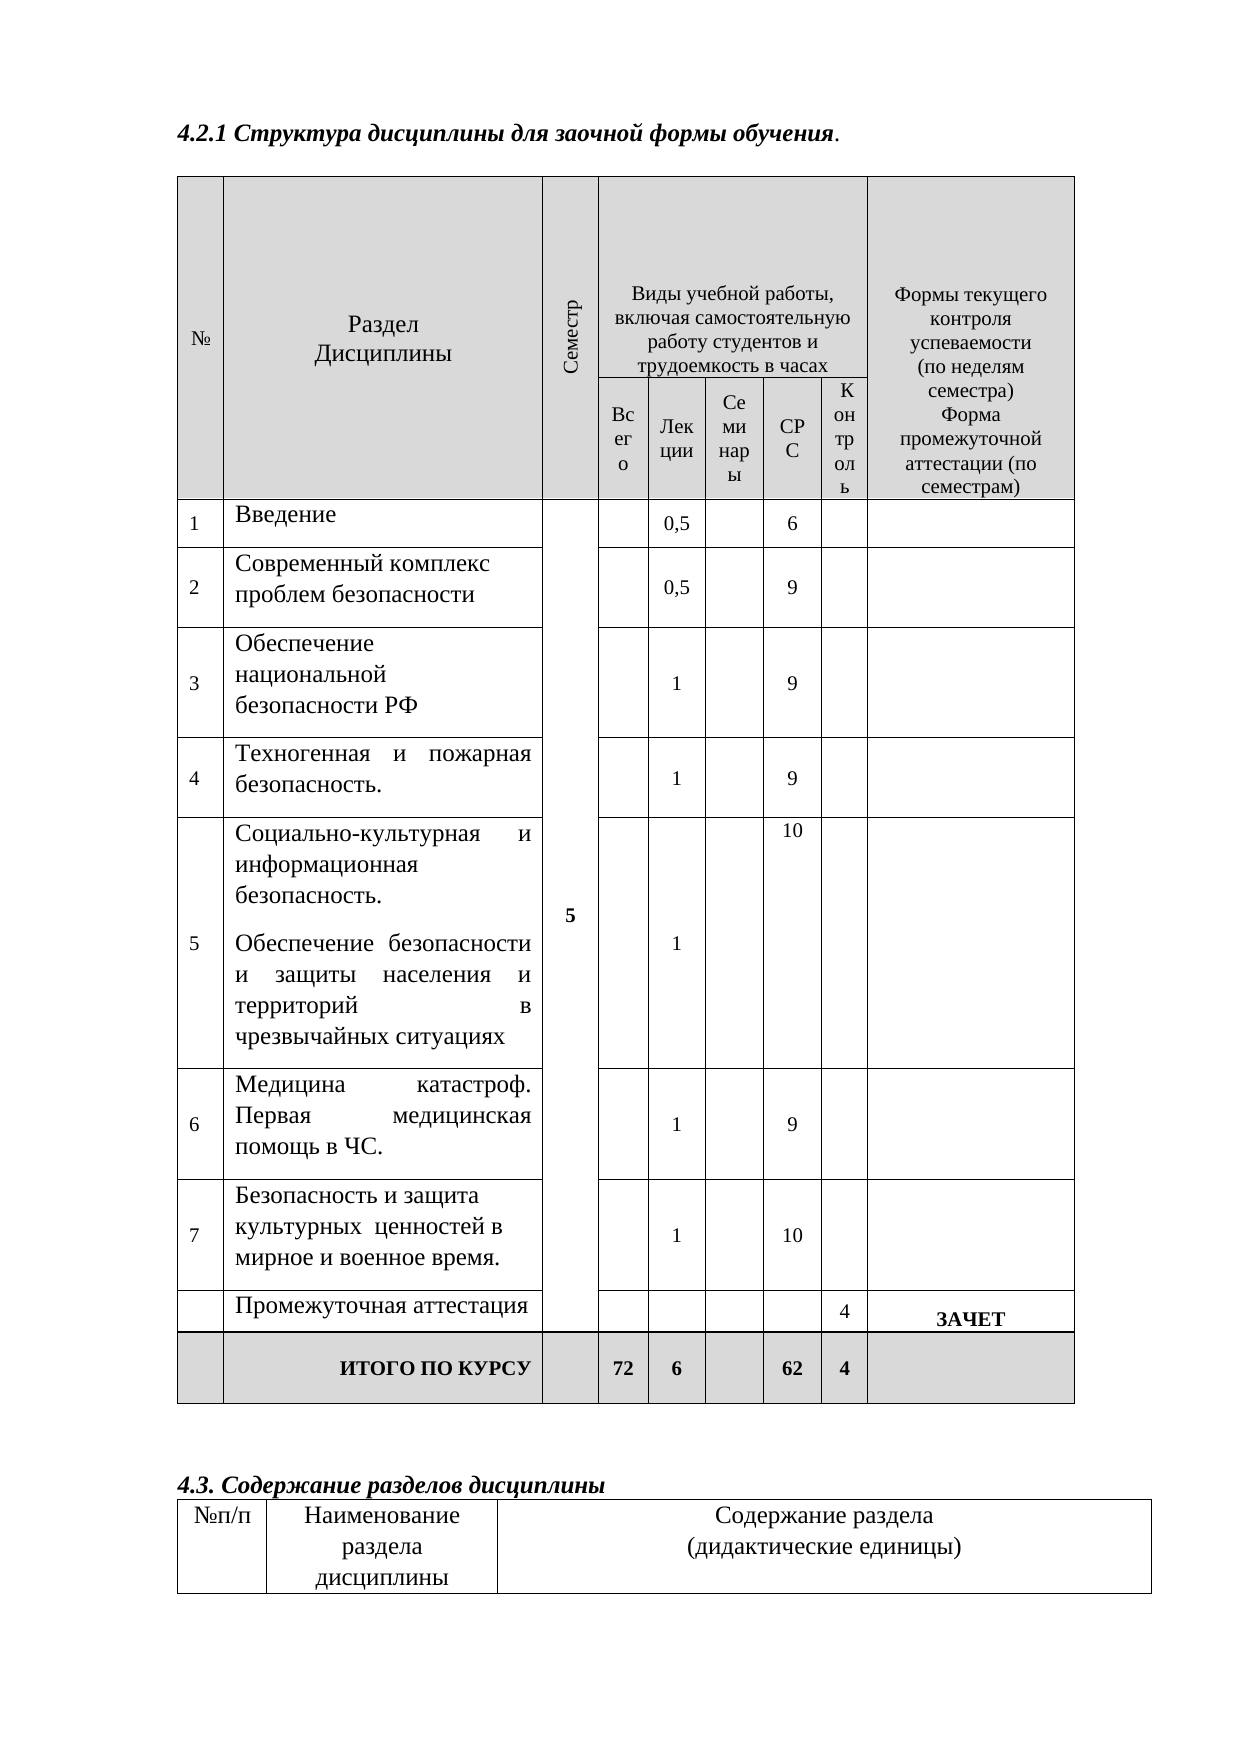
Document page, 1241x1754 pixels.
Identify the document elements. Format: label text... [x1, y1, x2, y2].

table_cell [822, 500, 867, 547]
table_cell [706, 1180, 763, 1289]
table_cell Промежуточная аттестация [224, 1291, 542, 1331]
table_cell [706, 500, 763, 547]
table_header Наименование раздела дисциплины [267, 1500, 497, 1593]
table_cell 4 [822, 1291, 867, 1331]
table_cell 5 [543, 500, 598, 1331]
table_cell 4 [178, 738, 223, 817]
table_cell 4 [822, 1333, 867, 1403]
table_cell [868, 500, 1074, 547]
table_cell Обеспечение национальной безопасности РФ [224, 628, 542, 737]
table_header Содержание раздела (дидактические единицы) [498, 1500, 1151, 1593]
table_cell [706, 738, 763, 817]
table_cell [822, 842, 867, 1068]
table_header №п/п [178, 1500, 266, 1593]
table_cell [706, 1333, 763, 1403]
text 4.2.1 Структура дисциплины для заочной формы обучения. [177, 118, 1152, 147]
table_header Раздел Дисциплины [224, 177, 542, 498]
table_cell Лекции [649, 378, 705, 498]
table_cell [649, 1291, 705, 1331]
table_cell [822, 738, 867, 817]
table_cell [822, 1069, 867, 1179]
table_cell [178, 1333, 223, 1403]
table_cell 2 [178, 548, 223, 627]
table_cell Всего [599, 378, 648, 498]
table_cell [822, 548, 867, 627]
table_cell [706, 628, 763, 737]
table_cell Семинары [706, 378, 763, 498]
table_cell [599, 1069, 648, 1179]
table_header Семестр [543, 177, 598, 498]
table_cell [822, 818, 867, 842]
table_cell [868, 628, 1074, 737]
table_cell [822, 628, 867, 737]
table_cell 10 [764, 1180, 821, 1289]
table_cell ЗАЧЕТ [868, 1291, 1074, 1331]
table_cell Введение [224, 500, 542, 547]
table_cell 1 [178, 500, 223, 547]
table_cell 1 [649, 1069, 705, 1179]
table_cell 62 [764, 1333, 821, 1403]
table_cell 9 [764, 738, 821, 817]
table_cell [868, 548, 1074, 627]
table_cell 0,5 [649, 548, 705, 627]
table_cell 0,5 [649, 500, 705, 547]
table_cell [599, 500, 648, 547]
table_cell 6 [764, 500, 821, 547]
table_cell [706, 1291, 763, 1331]
table_cell 5 [178, 818, 223, 1068]
table_cell [868, 818, 1074, 1068]
table_cell [599, 628, 648, 737]
table_cell [868, 1069, 1074, 1179]
table_cell [599, 548, 648, 627]
table_cell 1 [649, 738, 705, 817]
table_cell [868, 1180, 1074, 1289]
table_header № [178, 177, 223, 498]
table_cell 72 [599, 1333, 648, 1403]
table_cell Техногенная и пожарная безопасность. [224, 738, 542, 817]
table_cell [599, 738, 648, 817]
table_cell [868, 1333, 1074, 1403]
table_cell [706, 548, 763, 627]
table_cell Безопасность и защита культурных ценностей в мирное и военное время. [224, 1180, 542, 1289]
table_cell [706, 818, 763, 1068]
text 4.3. Содержание разделов дисциплины [177, 1470, 1152, 1499]
table_cell 1 [649, 628, 705, 737]
table_cell 3 [178, 628, 223, 737]
table_cell 9 [764, 1069, 821, 1179]
table_cell 1 [649, 818, 705, 1068]
table_cell 6 [178, 1069, 223, 1179]
table_cell Контроль [822, 378, 867, 498]
table_cell 1 [649, 1180, 705, 1289]
table_cell 10 [764, 818, 821, 842]
table_cell Медицина катастроф. Первая медицинская помощь в ЧС. [224, 1069, 542, 1179]
table_cell 9 [764, 548, 821, 627]
table_cell СРС [764, 378, 821, 498]
table_cell 7 [178, 1180, 223, 1289]
table_cell ИТОГО ПО КУРСУ [224, 1333, 542, 1403]
table_cell Современный комплекс проблем безопасности [224, 548, 542, 627]
table_cell 6 [649, 1333, 705, 1403]
table_cell [868, 738, 1074, 817]
table_cell [599, 1180, 648, 1289]
table_cell [599, 818, 648, 1068]
table_cell [764, 842, 821, 1068]
table_cell [822, 1180, 867, 1289]
table_cell Социально-культурная и информационная безопасность. Обеспечение безопасности и защиты населения и территорий в чрезвычайных ситуациях [224, 818, 542, 1068]
table_cell [764, 1291, 821, 1331]
table_cell [599, 1291, 648, 1331]
table_cell [543, 1333, 598, 1403]
table_header Формы текущего контроля успеваемости (по неделям семестра) Форма промежуточной аттестации (по семестрам) [868, 177, 1074, 498]
table_cell [178, 1291, 223, 1331]
table_cell 9 [764, 628, 821, 737]
table_header Виды учебной работы, включая самостоятельную работу студентов и трудоемкость в часах [599, 177, 867, 377]
table_cell [706, 1069, 763, 1179]
